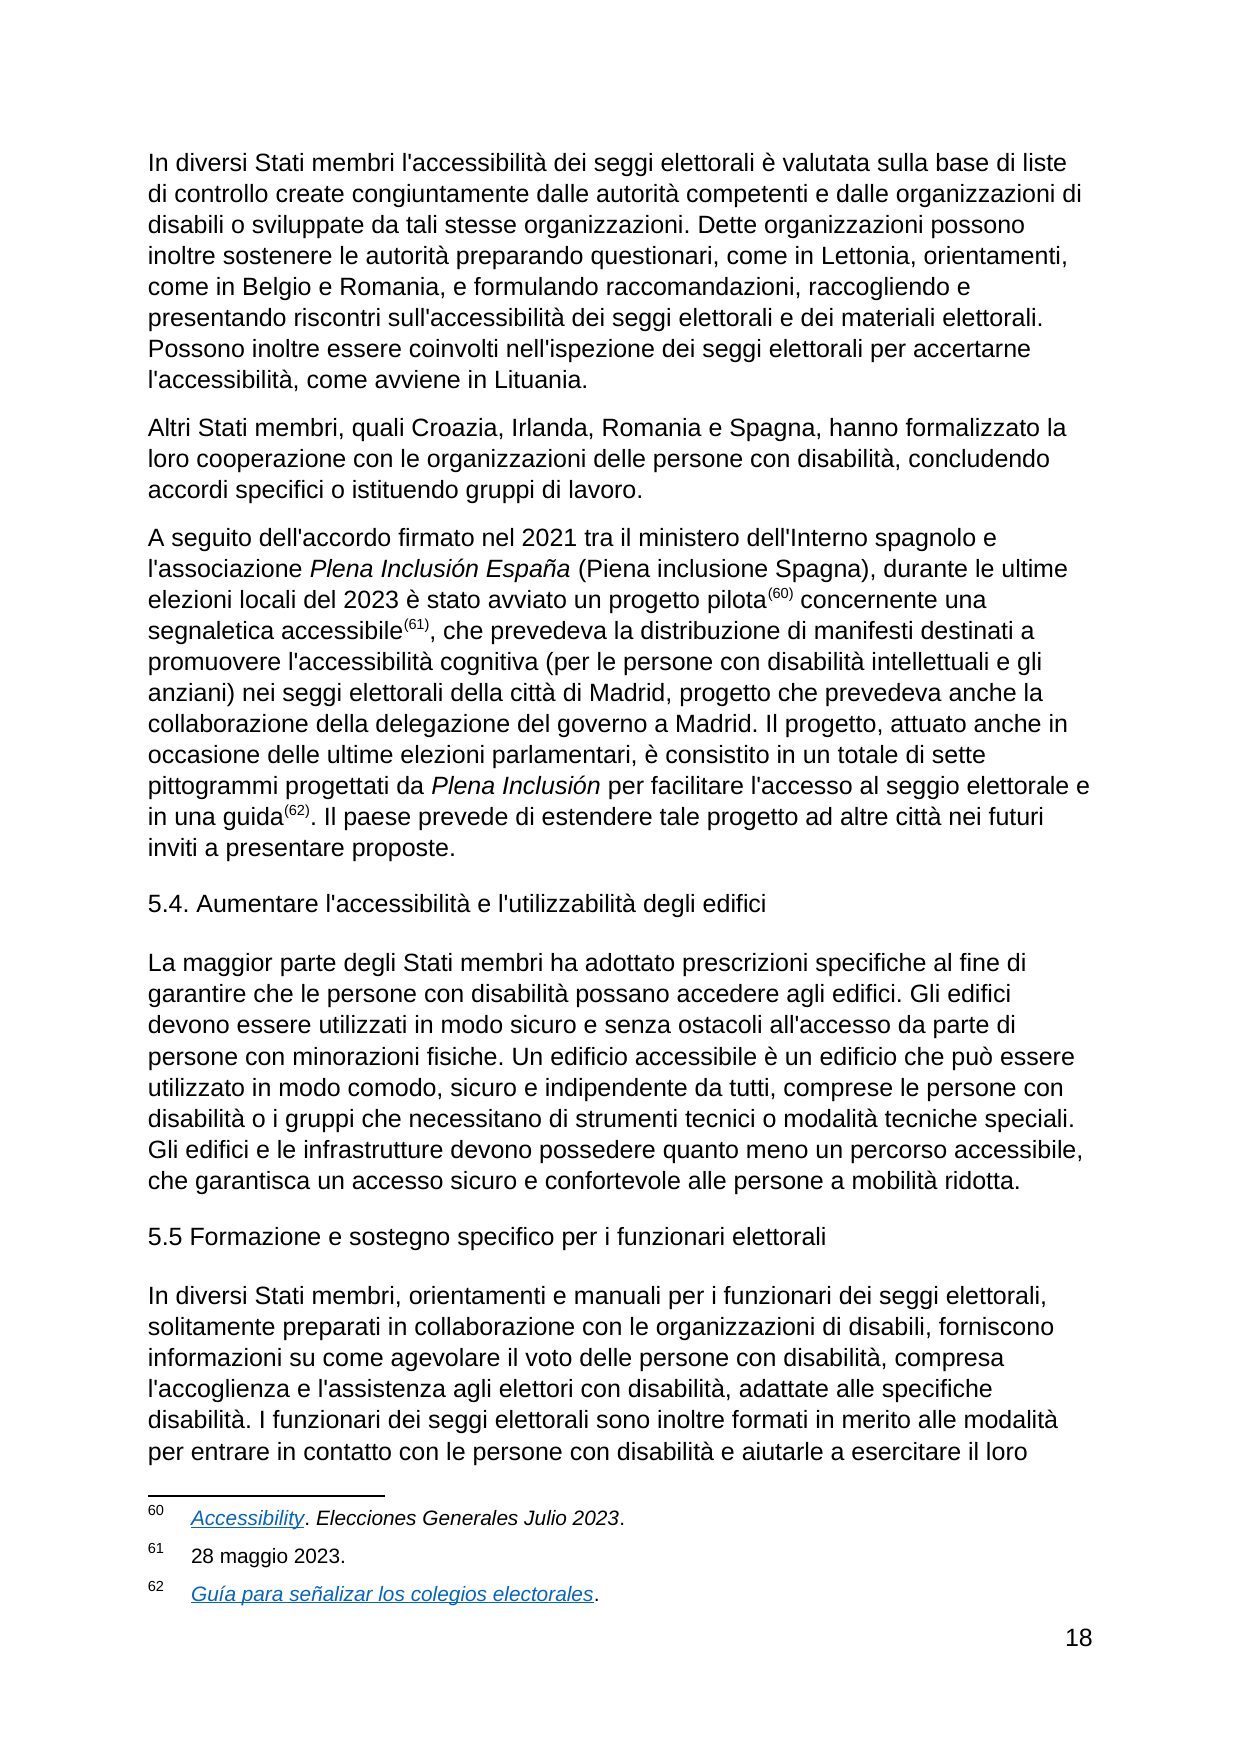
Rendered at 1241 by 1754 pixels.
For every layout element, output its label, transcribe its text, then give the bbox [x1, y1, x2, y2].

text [148, 1281, 1092, 1465]
text A seguito dell'accordo firmato nel 2021 tra il ministero dell'Interno spagnolo e l'associazione Plena Inclusión España (Piena inclusione Spagna), durante le ultime elezioni locali del 2023 è stato avviato un progetto pilota() concernente una segnaletica accessibile(), che prevedeva la distribuzione di manifesti destinati a promuovere l'accessibilità cognitiva (per le persone con disabilità intellettuali e gli anziani) nei seggi elettorali della città di Madrid, progetto che prevedeva anche la collaborazione della delegazione del governo a Madrid. Il progetto, attuato anche in occasione delle ultime elezioni parlamentari, è consistito in un totale di sette pittogrammi progettati da Plena Inclusión per facilitare l'accesso al seggio elettorale e in una guida(). Il paese prevede di estendere tale progetto ad altre città nei futuri inviti a presentare proposte. [148, 522, 1092, 862]
text Altri Stati membri, quali Croazia, Irlanda, Romania e Spagna, hanno formalizzato la loro cooperazione con le organizzazioni delle persone con disabilità, concludendo accordi specifici o istituendo gruppi di lavoro. [148, 413, 1092, 503]
subtitle 5.5 Formazione e sostegno specifico per i funzionari elettorali [148, 1222, 1092, 1251]
text La maggior parte degli Stati membri ha adottato prescrizioni specifiche al fine di garantire che le persone con disabilità possano accedere agli edifici. Gli edifici devono essere utilizzati in modo sicuro e senza ostacoli all'accesso da parte di persone con minorazioni fisiche. Un edificio accessibile è un edificio che può essere utilizzato in modo comodo, sicuro e indipendente da tutti, comprese le persone con disabilità o i gruppi che necessitano di strumenti tecnici o modalità tecniche speciali. Gli edifici e le infrastrutture devono possedere quanto meno un percorso accessibile, che garantisca un accesso sicuro e confortevole alle persone a mobilità ridotta. [148, 948, 1092, 1194]
subtitle 5.4. Aumentare l'accessibilità e l'utilizzabilità degli edifici [148, 889, 1092, 918]
text In diversi Stati membri l'accessibilità dei seggi elettorali è valutata sulla base di liste di controllo create congiuntamente dalle autorità competenti e dalle organizzazioni di disabili o sviluppate da tali stesse organizzazioni. Dette organizzazioni possono inoltre sostenere le autorità preparando questionari, come in Lettonia, orientamenti, come in Belgio e Romania, e formulando raccomandazioni, raccogliendo e presentando riscontri sull'accessibilità dei seggi elettorali e dei materiali elettorali. Possono inoltre essere coinvolti nell'ispezione dei seggi elettorali per accertarne l'accessibilità, come avviene in Lituania. [148, 148, 1092, 394]
